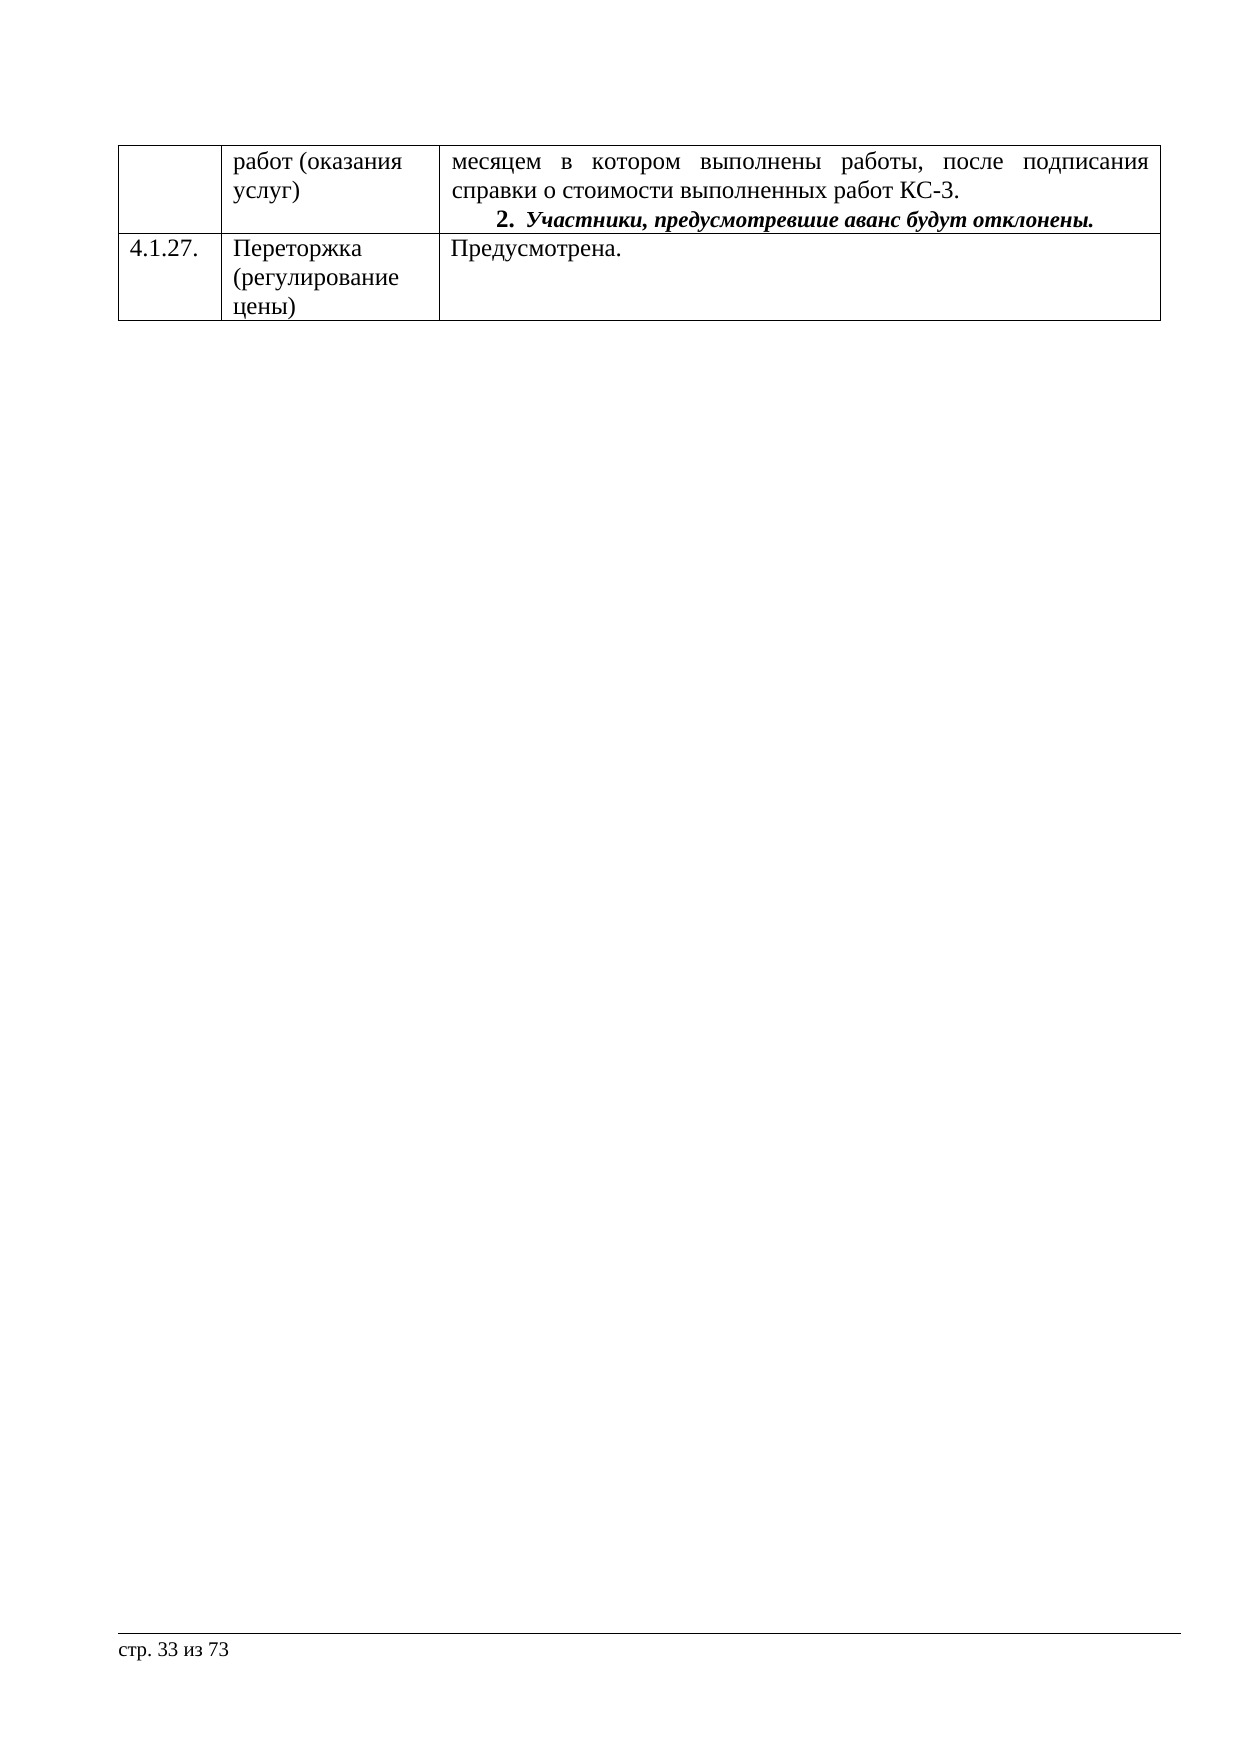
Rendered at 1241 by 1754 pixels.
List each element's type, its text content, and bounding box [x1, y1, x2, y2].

table_cell [119, 146, 221, 232]
table_cell [119, 234, 221, 320]
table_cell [222, 146, 439, 232]
table_cell Предусмотрена. [440, 234, 1160, 320]
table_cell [440, 146, 1160, 232]
table_cell Переторжка (регулирование цены) [222, 234, 439, 320]
